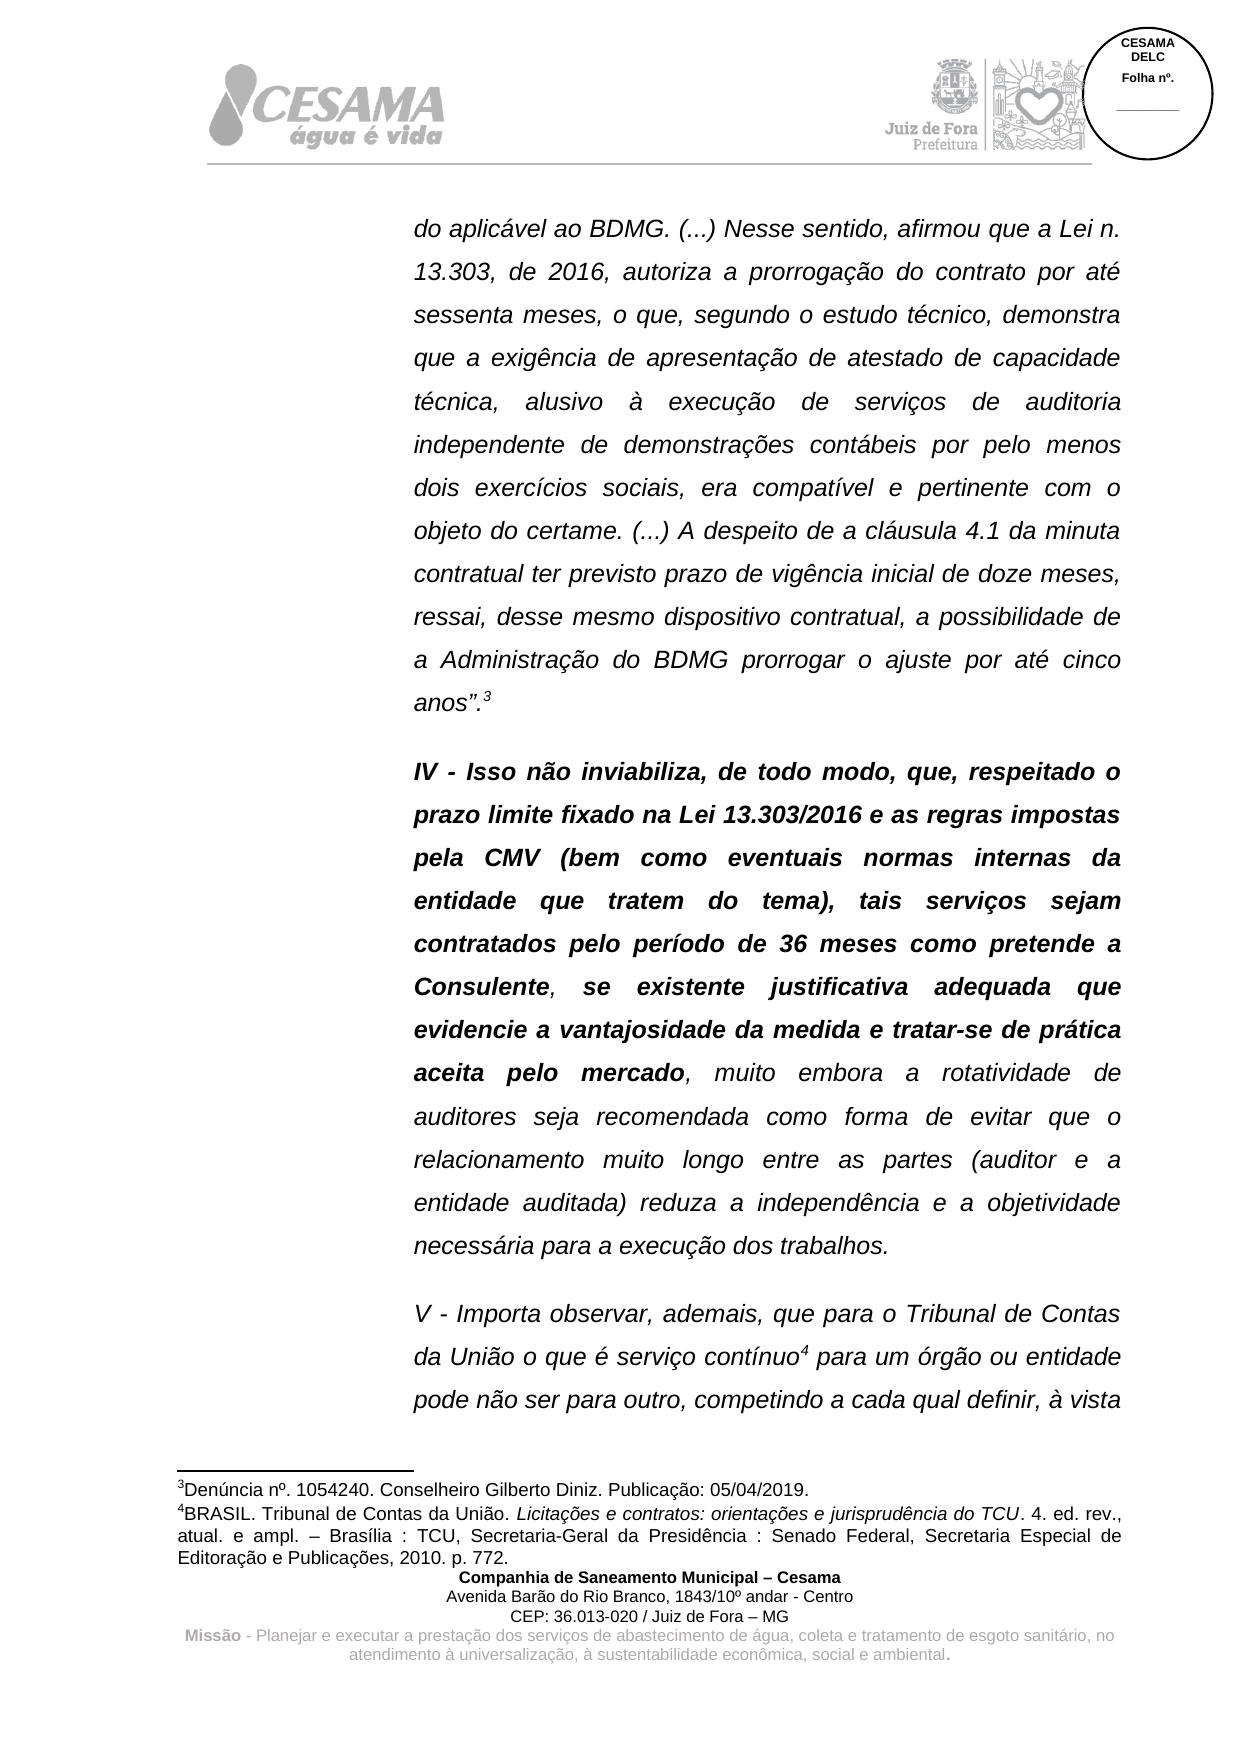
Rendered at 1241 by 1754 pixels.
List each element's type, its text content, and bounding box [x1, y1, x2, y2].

text IV - Isso não inviabiliza, de todo modo, que, respeitado o prazo limite fixado na Lei 13.303/2016 e as regras impostas pela CMV (bem como eventuais normas internas da entidade que tratem do tema), tais serviços sejam contratados pelo período de 36 meses como pretende a Consulente, se existente justificativa adequada que evidencie a vantajosidade da medida e tratar-se de prática aceita pelo mercado, muito embora a rotatividade de auditores seja recomendada como forma de evitar que o relacionamento muito longo entre as partes (auditor e a entidade auditada) reduza a independência e a objetividade necessária para a execução dos trabalhos. [413, 756, 1122, 1259]
picture [207, 59, 1093, 165]
